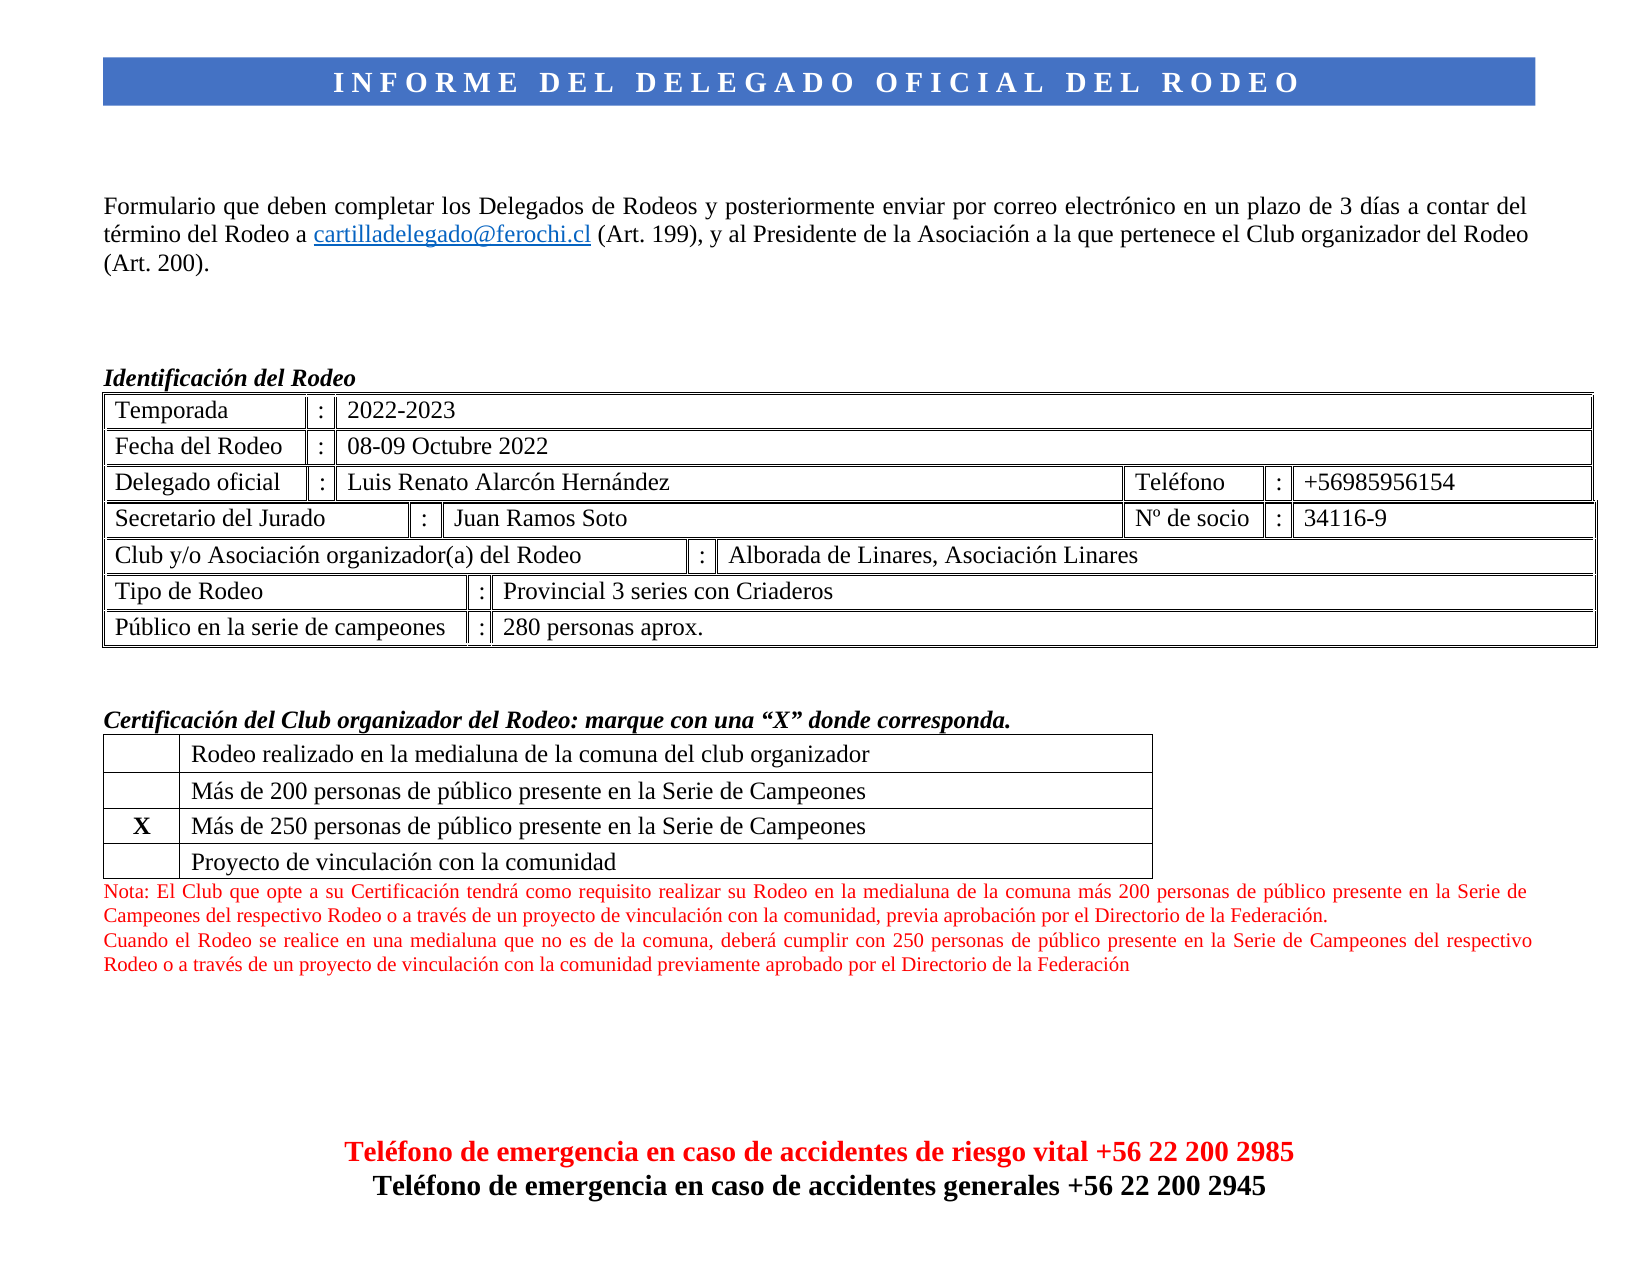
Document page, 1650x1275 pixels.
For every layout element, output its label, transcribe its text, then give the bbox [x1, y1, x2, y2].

table_cell : [1266, 467, 1291, 500]
table_cell Tipo de Rodeo [105, 573, 466, 609]
table_cell Más de 250 personas de público presente en la Serie de Campeones [180, 809, 1152, 843]
table_cell [104, 773, 179, 807]
table_cell 34116-9 [1292, 500, 1596, 537]
table_cell : [467, 609, 492, 645]
table_cell : [308, 431, 334, 464]
table_cell Fecha del Rodeo [103, 428, 306, 464]
table_cell Público en la serie de campeones [103, 609, 467, 645]
table_cell : [1266, 504, 1291, 537]
table_header Temporada [105, 395, 306, 428]
table_cell X [104, 809, 179, 843]
text Identificación del Rodeo [103, 363, 1536, 392]
table_header : [306, 393, 336, 428]
table_cell +56985956154 [1294, 467, 1591, 500]
table_cell Luis Renato Alarcón Hernández [337, 467, 1122, 500]
text Formulario que deben completar los Delegados de Rodeos y posteriormente enviar por correo electrónico en un plazo de 3 días a contar del término del Rodeo a cartilladelegado@ferochi.cl (Art. 199), y al Presidente de la Asociación a la que pertenece el Club organizador del Rodeo (Art. 200). [103, 191, 1530, 277]
table_cell 280 personas aprox. [492, 609, 1596, 645]
table_header 2022-2023 [336, 395, 1592, 428]
table_cell Proyecto de vinculación con la comunidad [180, 844, 1152, 878]
table_header Rodeo realizado en la medialuna de la comuna del club organizador [180, 735, 1152, 772]
text Cuando el Rodeo se realice en una medialuna que no es de la comuna, deberá cumplir con 250 personas de público presente en la Serie de Campeones del respectivo Rodeo o a través de un proyecto de vinculación con la comunidad previamente aprobado por el Directorio de la Federación [103, 927, 1536, 976]
table_cell Delegado oficial [103, 464, 308, 500]
table_cell Nº de socio [1125, 504, 1263, 537]
table_cell Secretario del Jurado [103, 500, 409, 537]
table_cell Alborada de Linares, Asociación Linares [718, 537, 1595, 573]
table_cell : [411, 504, 441, 537]
table_cell : [469, 576, 490, 609]
table_cell Provincial 3 series con Criaderos [493, 573, 1595, 609]
table_cell Teléfono [1125, 467, 1263, 500]
text Certificación del Club organizador del Rodeo: marque con una “X” donde corresponda. [103, 706, 1536, 734]
text Nota: El Club que opte a su Certificación tendrá como requisito realizar su Rodeo en la medialuna de la comuna más 200 personas de público presente en la Serie de Campeones del respectivo Rodeo o a través de un proyecto de vinculación con la comunidad, previa aprobación por el Directorio de la Federación. [103, 879, 1530, 927]
table_cell Juan Ramos Soto [444, 504, 1122, 537]
table_cell 08-09 Octubre 2022 [337, 431, 1591, 464]
table_header [104, 735, 179, 772]
table_cell : [689, 540, 715, 573]
table_cell Más de 200 personas de público presente en la Serie de Campeones [180, 773, 1152, 807]
table_cell [104, 844, 179, 878]
table_cell : [309, 467, 334, 500]
table_cell Club y/o Asociación organizador(a) del Rodeo [105, 537, 686, 573]
